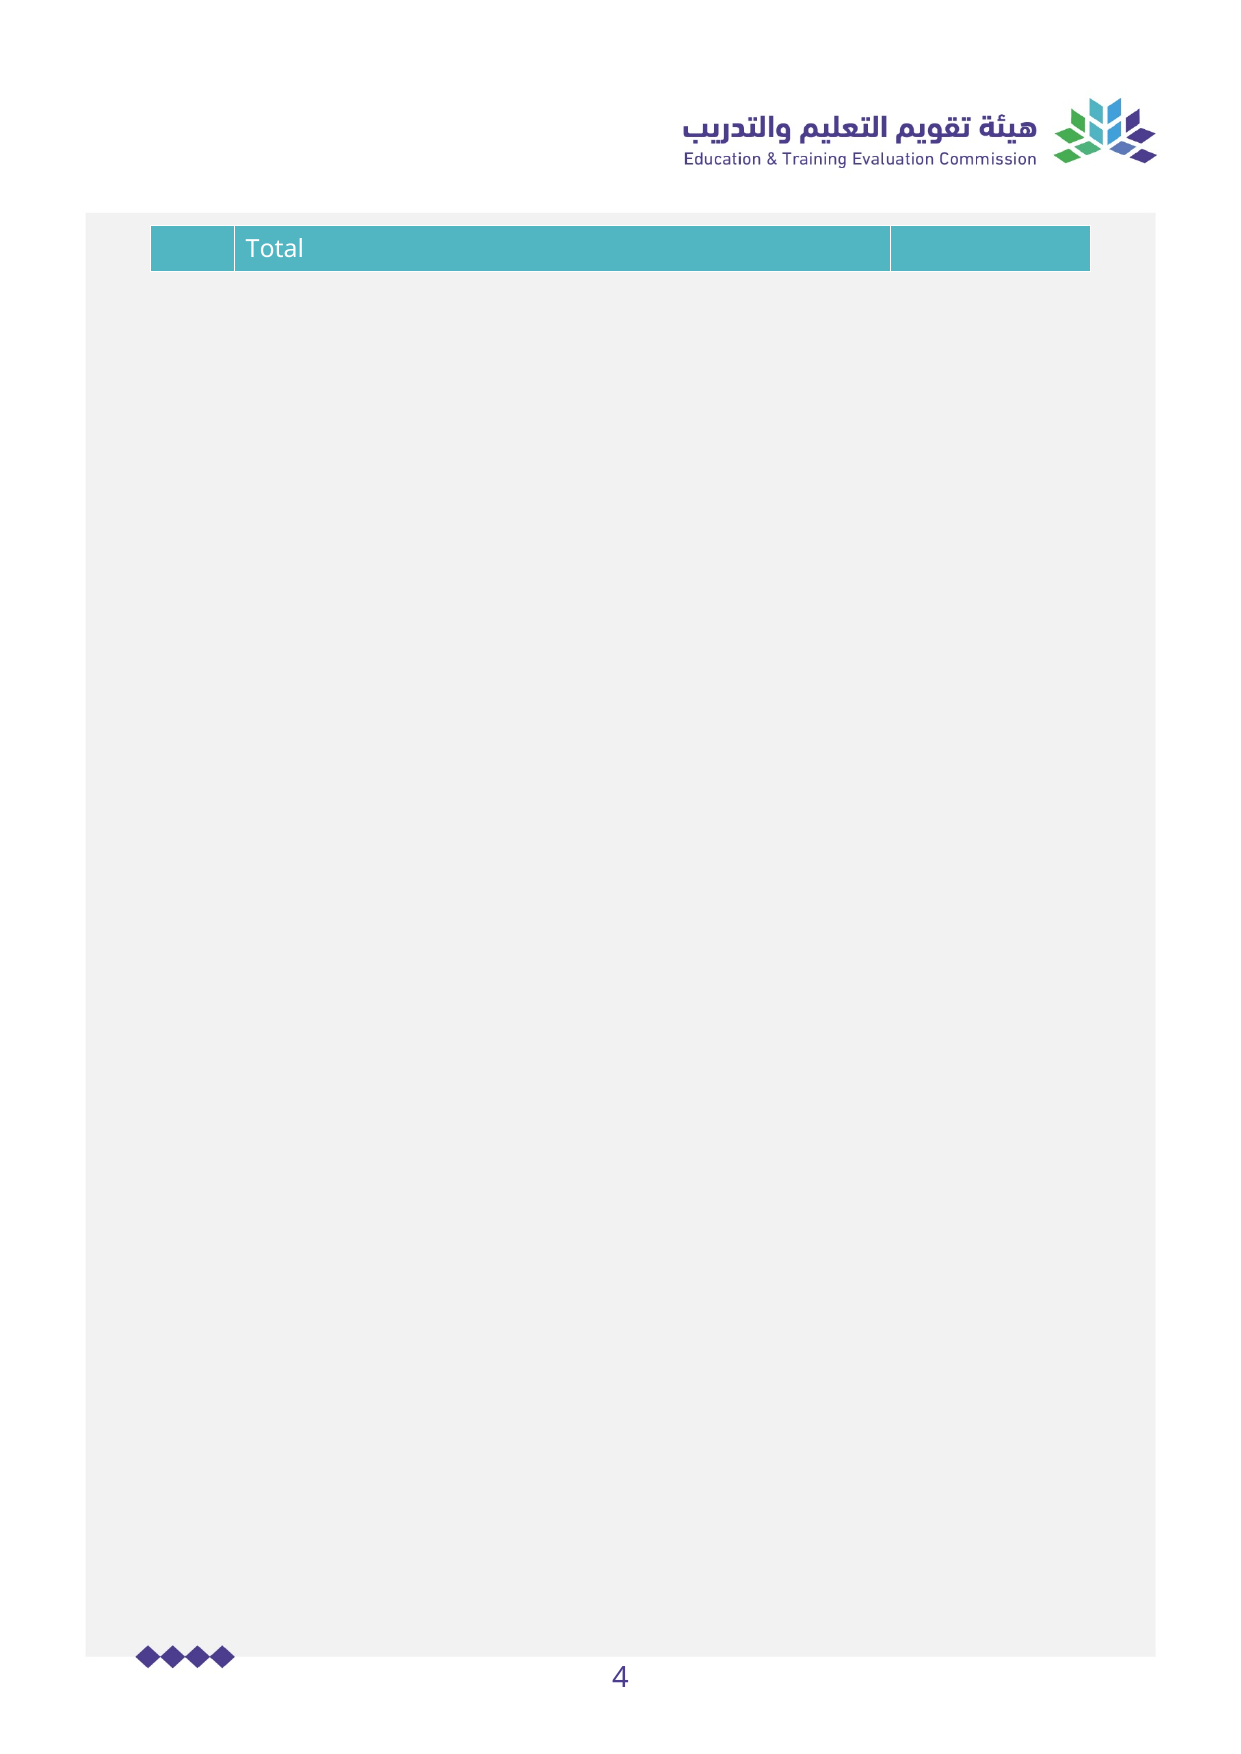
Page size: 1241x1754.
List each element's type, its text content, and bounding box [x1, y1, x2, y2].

table_cell [151, 226, 234, 271]
table_cell Total [235, 226, 890, 271]
table_cell [891, 226, 1090, 271]
picture [2, 1, 1241, 1753]
